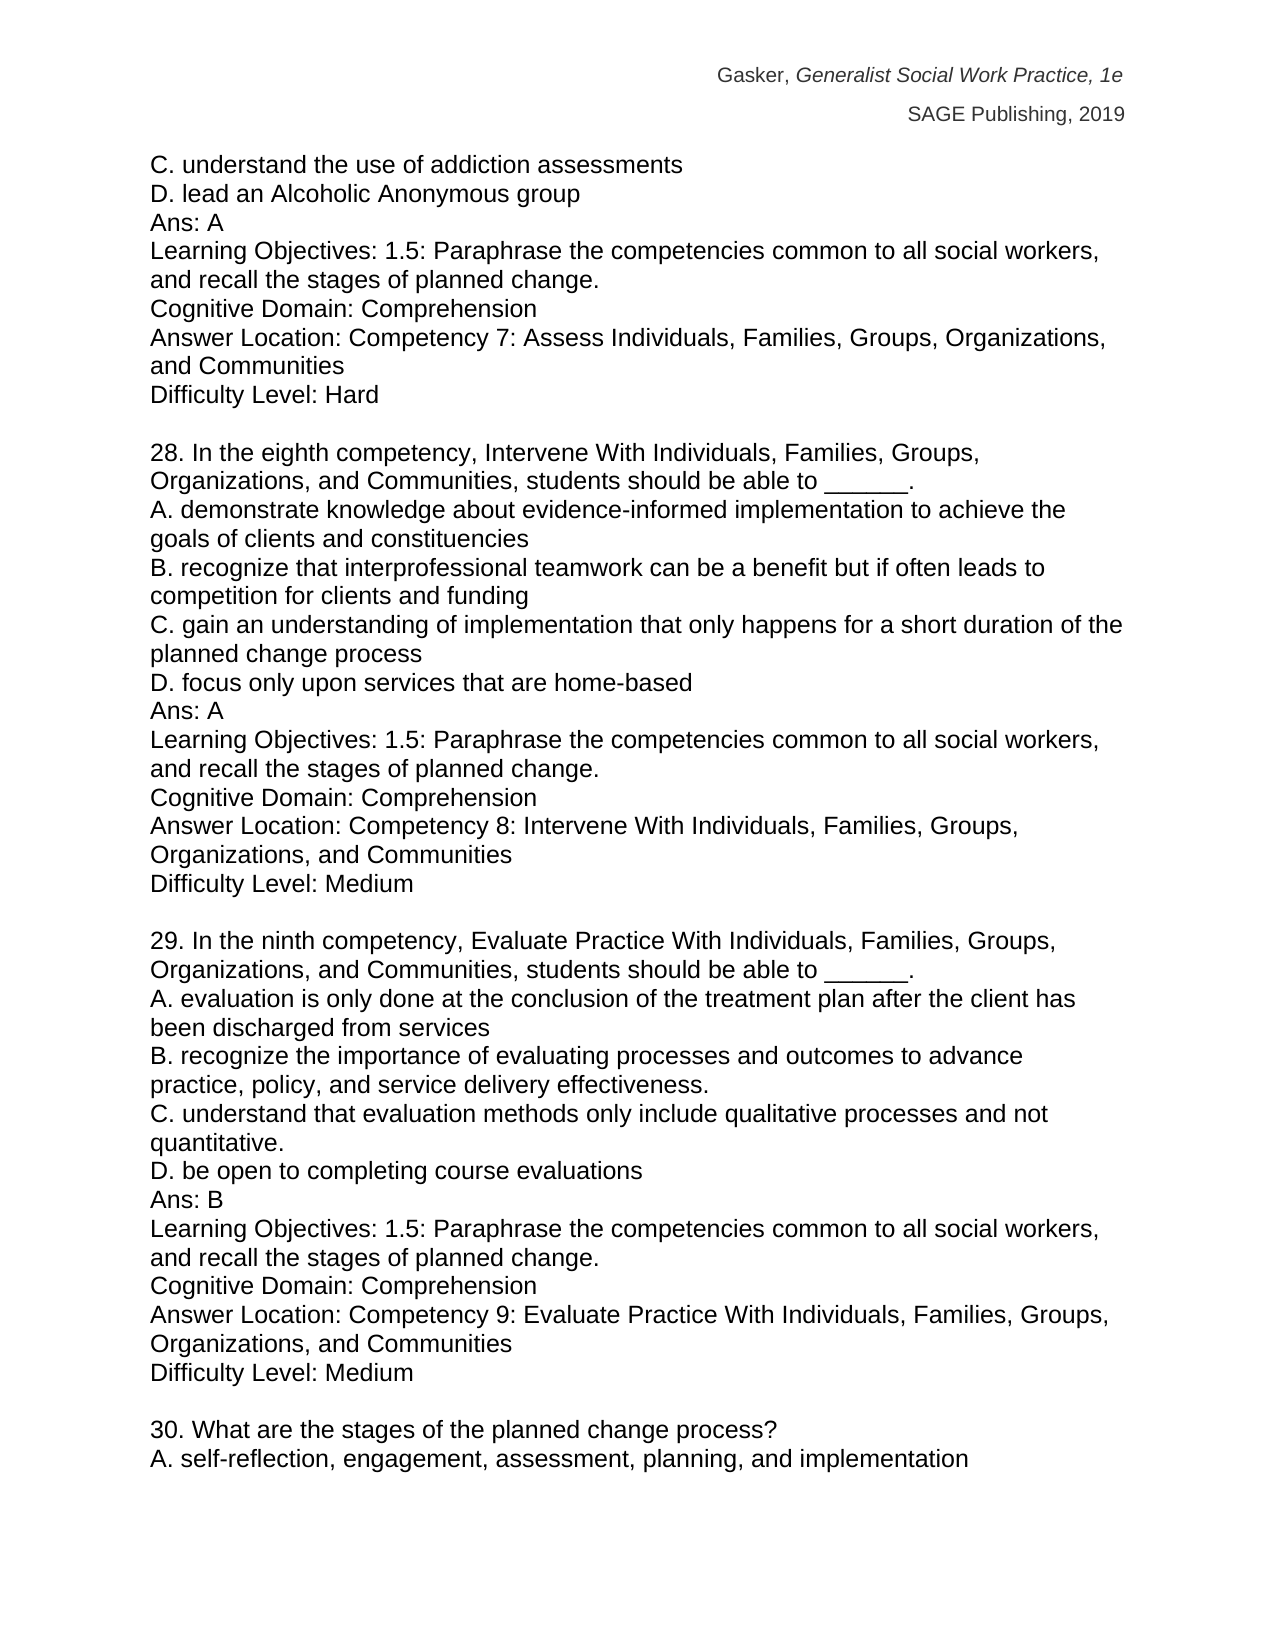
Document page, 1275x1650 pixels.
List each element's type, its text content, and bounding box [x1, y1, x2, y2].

text Cognitive Domain: Comprehension [150, 1271, 1125, 1300]
text A. demonstrate knowledge about evidence-informed implementation to achieve the goals of clients and constituencies [150, 495, 1125, 552]
text D. be open to completing course evaluations [150, 1156, 1125, 1185]
text Learning Objectives: 1.5: Paraphrase the competencies common to all social workers, and recall the stages of planned change. [150, 725, 1125, 782]
text B. recognize that interprofessional teamwork can be a benefit but if often leads to competition for clients and funding [150, 552, 1125, 610]
text C. understand the use of addiction assessments [150, 150, 1125, 179]
text D. lead an Alcoholic Anonymous group [150, 179, 1125, 207]
text Answer Location: Competency 7: Assess Individuals, Families, Groups, Organizations, and Communities [150, 322, 1125, 380]
text Learning Objectives: 1.5: Paraphrase the competencies common to all social workers, and recall the stages of planned change. [150, 236, 1125, 294]
text 28. In the eighth competency, Intervene With Individuals, Families, Groups, Organizations, and Communities, students should be able to ______. [150, 437, 1125, 495]
text Ans: B [150, 1185, 1125, 1214]
text A. self-reflection, engagement, assessment, planning, and implementation [150, 1444, 1125, 1472]
text A. evaluation is only done at the conclusion of the treatment plan after the client has been discharged from services [150, 984, 1125, 1041]
text Answer Location: Competency 8: Intervene With Individuals, Families, Groups, Organizations, and Communities [150, 811, 1125, 869]
text 30. What are the stages of the planned change process? [150, 1415, 1125, 1444]
text B. recognize the importance of evaluating processes and outcomes to advance practice, policy, and service delivery effectiveness. [150, 1041, 1125, 1099]
text Difficulty Level: Medium [150, 869, 1125, 897]
text Learning Objectives: 1.5: Paraphrase the competencies common to all social workers, and recall the stages of planned change. [150, 1214, 1125, 1271]
text C. understand that evaluation methods only include qualitative processes and not quantitative. [150, 1099, 1125, 1156]
text Cognitive Domain: Comprehension [150, 782, 1125, 811]
text Difficulty Level: Hard [150, 380, 1125, 409]
text C. gain an understanding of implementation that only happens for a short duration of the planned change process [150, 610, 1125, 667]
text Answer Location: Competency 9: Evaluate Practice With Individuals, Families, Groups, Organizations, and Communities [150, 1300, 1125, 1357]
text Cognitive Domain: Comprehension [150, 294, 1125, 322]
text Ans: A [150, 696, 1125, 725]
text D. focus only upon services that are home-based [150, 667, 1125, 696]
text 29. In the ninth competency, Evaluate Practice With Individuals, Families, Groups, Organizations, and Communities, students should be able to ______. [150, 926, 1125, 984]
text Ans: A [150, 207, 1125, 236]
text Difficulty Level: Medium [150, 1357, 1125, 1386]
